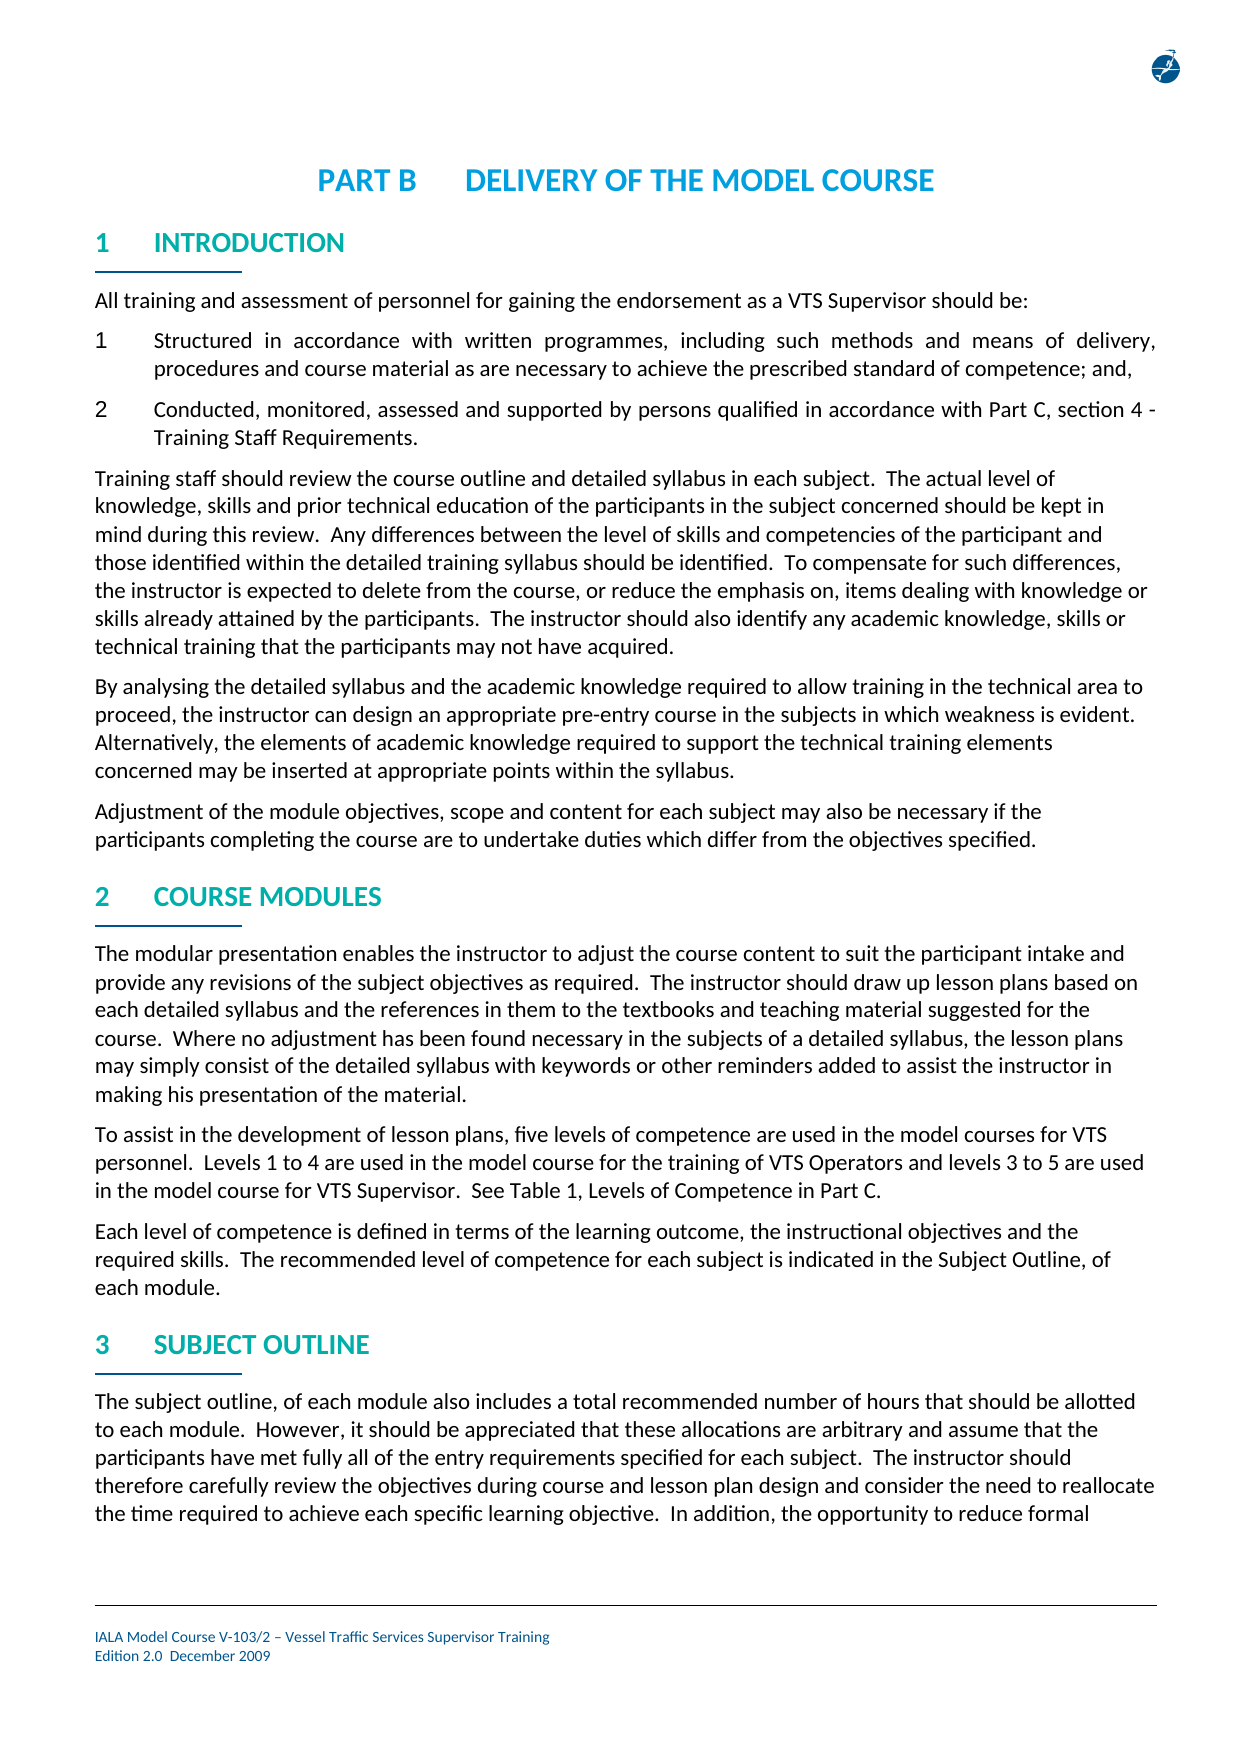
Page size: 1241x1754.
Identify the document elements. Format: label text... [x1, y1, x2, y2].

list Structured in accordance with written programmes, including such methods and means of delivery, procedures and course material as are necessary to achieve the prescribed standard of competence; and, [94, 327, 1157, 383]
list Conducted, monitored, assessed and supported by persons qualified in accordance with Part C, section 4 - Training Staff Requirements. [94, 395, 1157, 451]
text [94, 1387, 1157, 1528]
text DELIVERY OF THE MODEL COURSE [94, 159, 1157, 199]
subtitle INTRODUCTION [94, 224, 1157, 260]
text Each level of competence is defined in terms of the learning outcome, the instructional objectives and the required skills. The recommended level of competence for each subject is indicated in the Subject Outline, of each module. [94, 1217, 1157, 1301]
text Adjustment of the module objectives, scope and content for each subject may also be necessary if the participants completing the course are to undertake duties which differ from the objectives specified. [94, 797, 1157, 853]
text The modular presentation enables the instructor to adjust the course content to suit the participant intake and provide any revisions of the subject objectives as required. The instructor should draw up lesson plans based on each detailed syllabus and the references in them to the textbooks and teaching material suggested for the course. Where no adjustment has been found necessary in the subjects of a detailed syllabus, the lesson plans may simply consist of the detailed syllabus with keywords or other reminders added to assist the instructor in making his presentation of the material. [94, 939, 1157, 1108]
text By analysing the detailed syllabus and the academic knowledge required to allow training in the technical area to proceed, the instructor can design an appropriate pre-entry course in the subjects in which weakness is evident. Alternatively, the elements of academic knowledge required to support the technical training elements concerned may be inserted at appropriate points within the syllabus. [94, 672, 1157, 784]
subtitle COURSE MODULES [94, 878, 1157, 913]
subtitle SUBJECT OUTLINE [94, 1326, 1157, 1361]
text All training and assessment of personnel for gaining the endorsement as a VTS Supervisor should be: [94, 286, 1157, 314]
text To assist in the development of lesson plans, five levels of competence are used in the model courses for VTS personnel. Levels 1 to 4 are used in the model course for the training of VTS Operators and levels 3 to 5 are used in the model course for VTS Supervisor. See Table 1, Levels of Competence in Part C. [94, 1120, 1157, 1204]
picture [1120, 0, 1239, 118]
text Training staff should review the course outline and detailed syllabus in each subject. The actual level of knowledge, skills and prior technical education of the participants in the subject concerned should be kept in mind during this review. Any differences between the level of skills and competencies of the participant and those identified within the detailed training syllabus should be identified. To compensate for such differences, the instructor is expected to delete from the course, or reduce the emphasis on, items dealing with knowledge or skills already attained by the participants. The instructor should also identify any academic knowledge, skills or technical training that the participants may not have acquired. [94, 464, 1157, 660]
